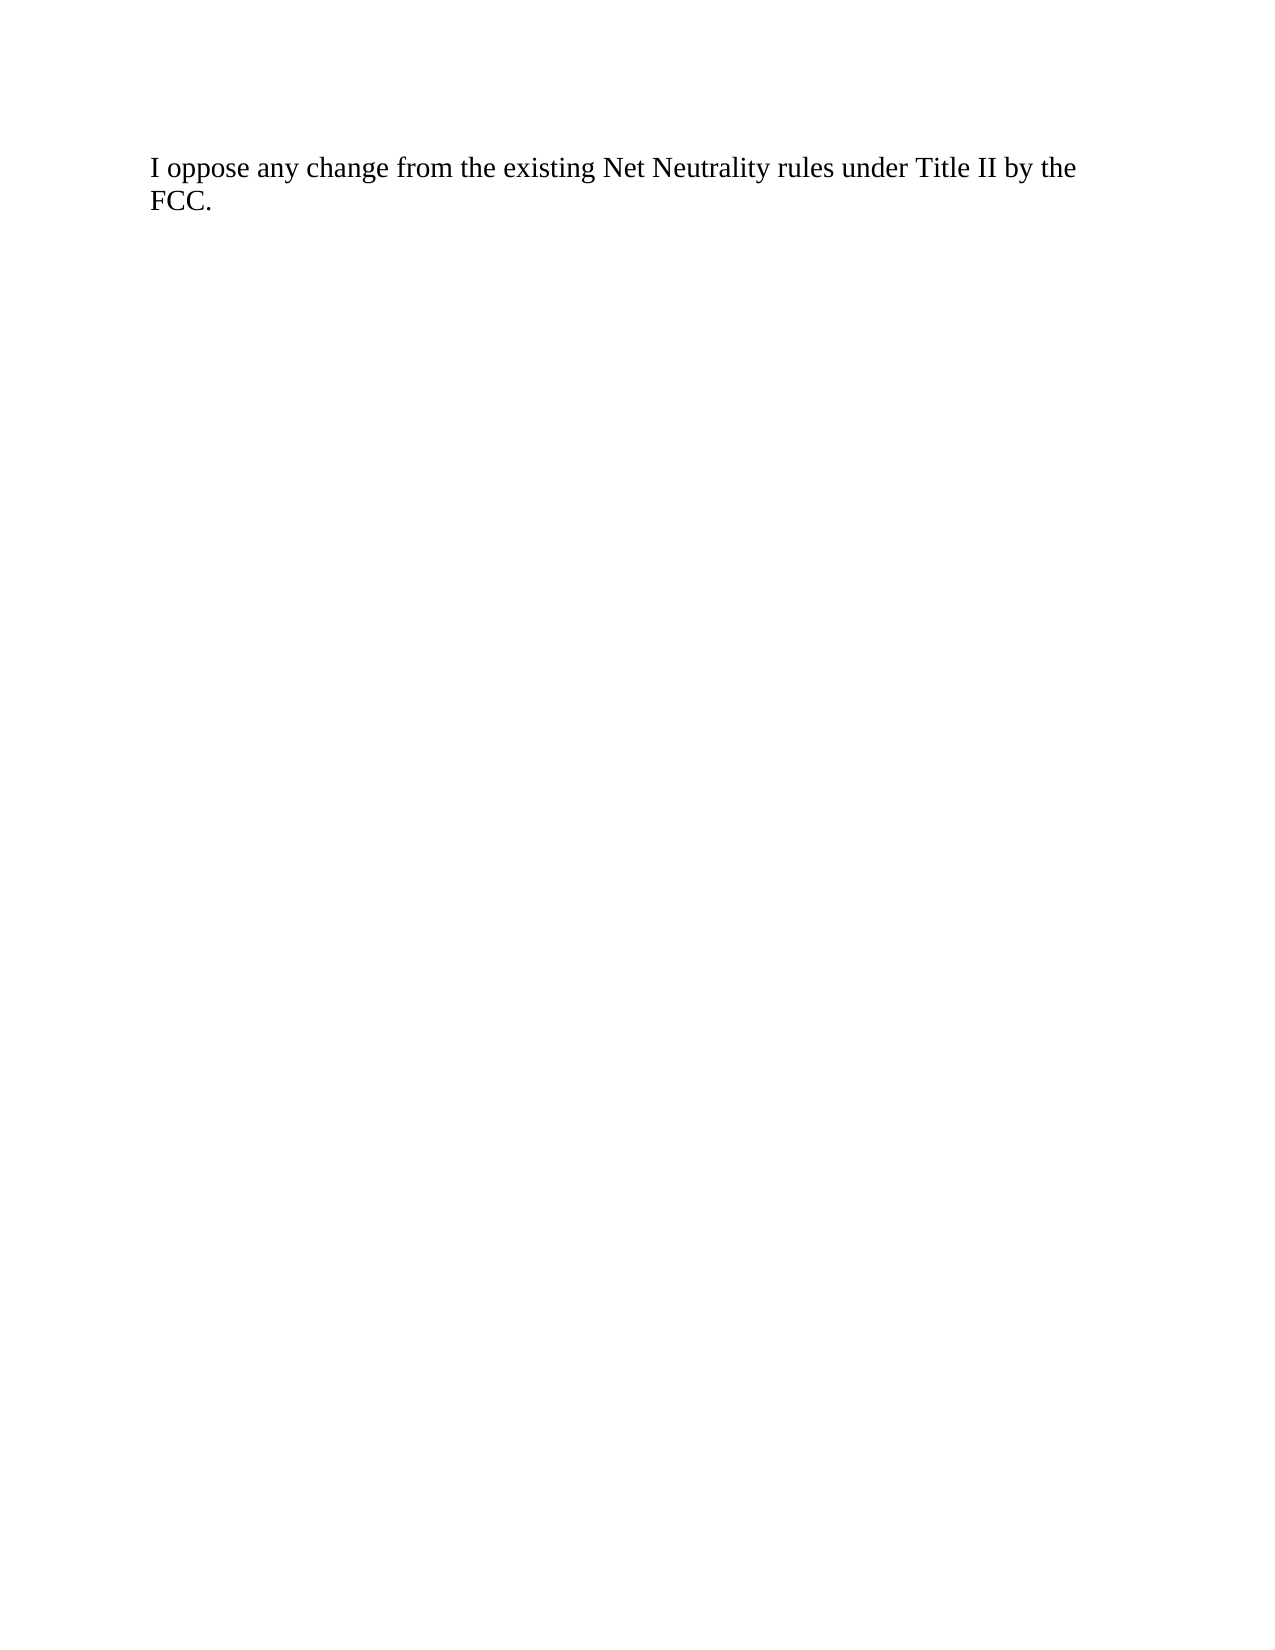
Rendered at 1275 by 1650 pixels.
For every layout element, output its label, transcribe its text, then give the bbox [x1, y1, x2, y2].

text I oppose any change from the existing Net Neutrality rules under Title II by the FCC. [150, 150, 1125, 217]
